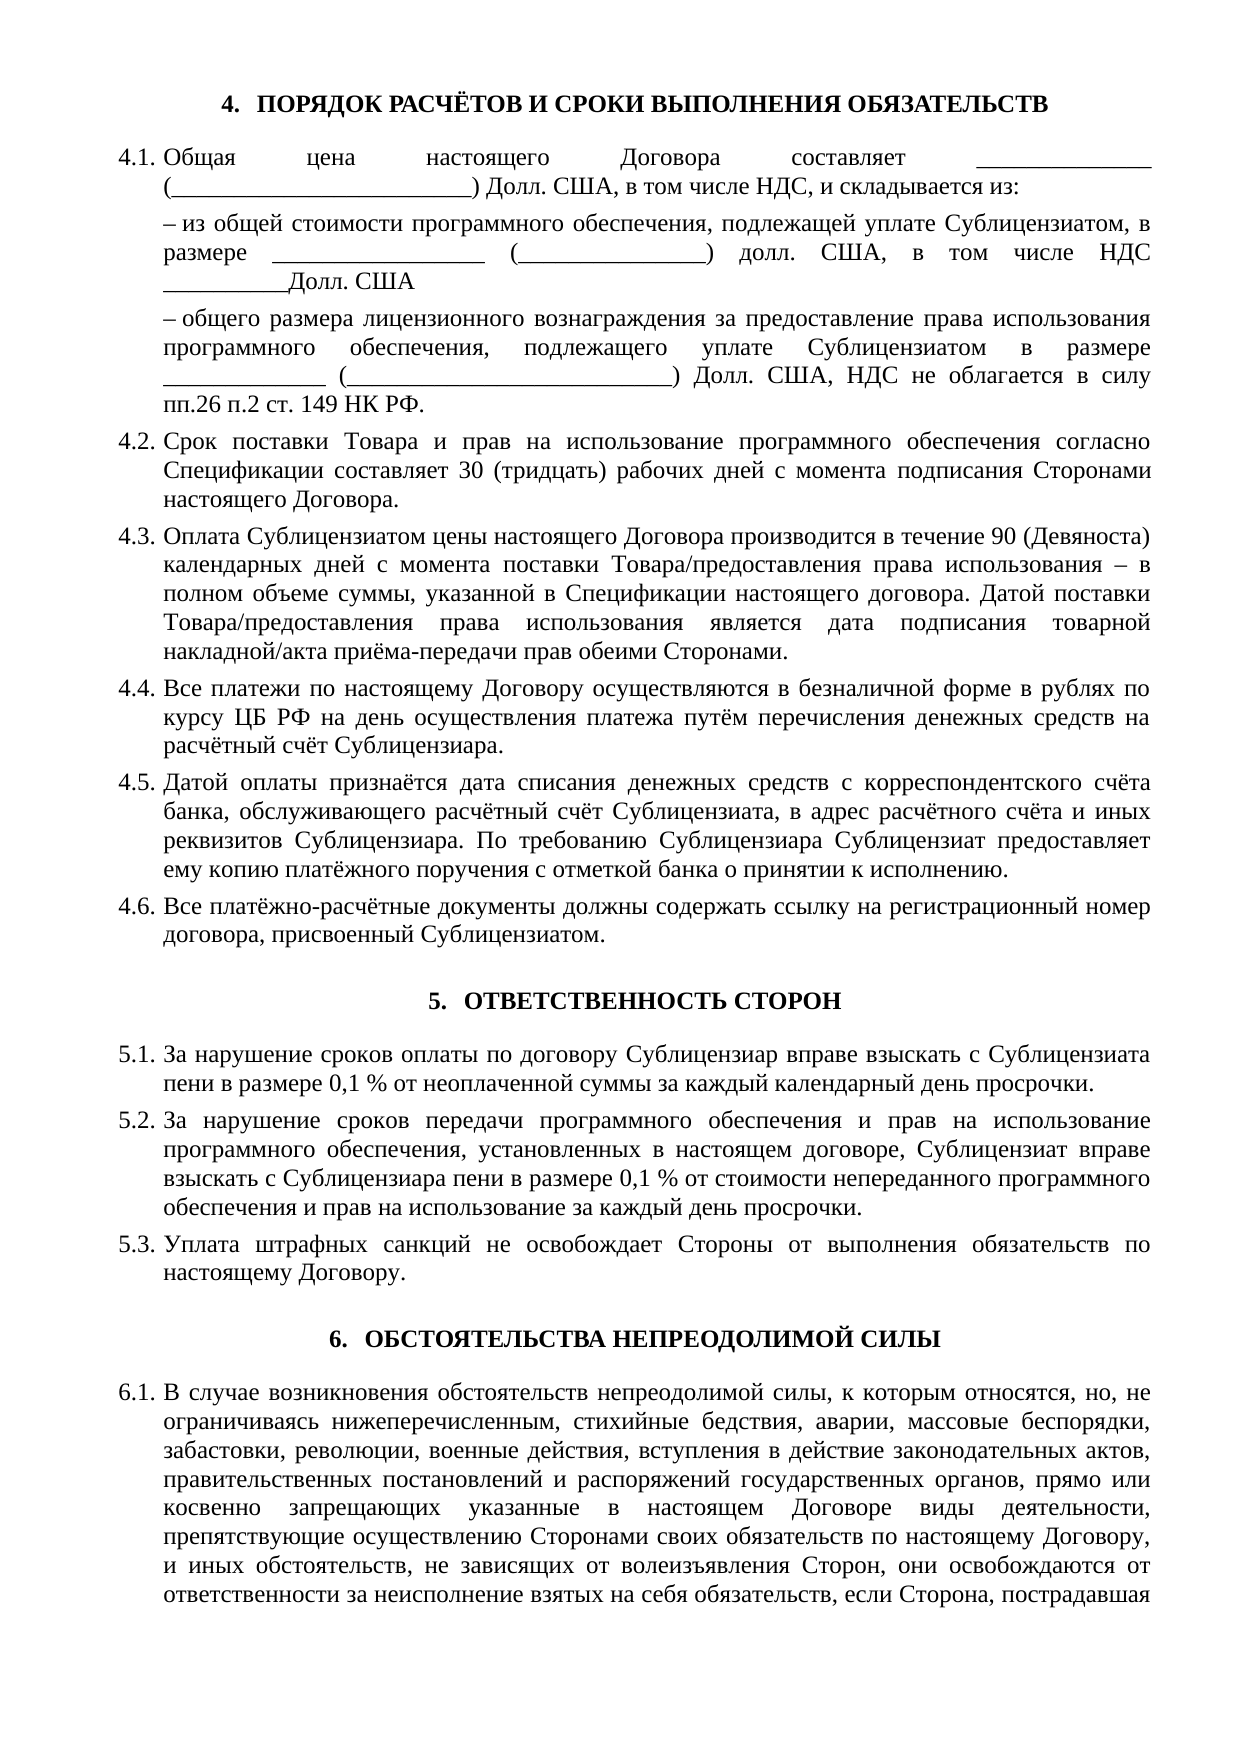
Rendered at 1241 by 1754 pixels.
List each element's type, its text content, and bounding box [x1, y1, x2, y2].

subtitle Обстоятельства непреодолимой силы [118, 1324, 1152, 1352]
subtitle Все платёжно-расчётные документы должны содержать ссылку на регистрационный номер договора, присвоенный Сублицензиатом. [118, 891, 1152, 948]
subtitle Порядок расчётов и сроки выполнения обязательств [118, 89, 1152, 117]
subtitle – из общей стоимости программного обеспечения, подлежащей уплате Сублицензиатом, в размере _________________ (_______________) долл. США, в том числе НДС __________Долл. США [163, 208, 1152, 294]
subtitle За нарушение сроков оплаты по договору Сублицензиар вправе взыскать с Сублицензиата пени в размере 0,1 % от неоплаченной суммы за каждый календарный день просрочки. [118, 1039, 1152, 1097]
subtitle Оплата Сублицензиатом цены настоящего Договора производится в течение 90 (Девяноста) календарных дней с момента поставки Товара/предоставления права использования – в полном объеме суммы, указанной в Спецификации настоящего договора. Датой поставки Товара/предоставления права использования является дата подписания товарной накладной/акта приёма-передачи прав обеими Сторонами. [118, 521, 1152, 664]
subtitle Датой оплаты признаётся дата списания денежных средств с корреспондентского счёта банка, обслуживающего расчётный счёт Сублицензиата, в адрес расчётного счёта и иных реквизитов Сублицензиара. По требованию Сублицензиара Сублицензиат предоставляет ему копию платёжного поручения с отметкой банка о принятии к исполнению. [118, 767, 1152, 882]
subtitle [118, 1377, 1152, 1607]
subtitle Все платежи по настоящему Договору осуществляются в безналичной форме в рублях по курсу ЦБ РФ на день осуществления платежа путём перечисления денежных средств на расчётный счёт Сублицензиара. [118, 673, 1152, 759]
subtitle Общая цена настоящего Договора составляет ______________ (________________________) Долл. США, в том числе НДС, и складывается из: [118, 142, 1152, 200]
subtitle Ответственность Сторон [118, 986, 1152, 1014]
subtitle – общего размера лицензионного вознаграждения за предоставление права использования программного обеспечения, подлежащего уплате Сублицензиатом в размере _____________ (__________________________) Долл. США, НДС не облагается в силу пп.26 п.2 ст. 149 НК РФ. [163, 303, 1152, 418]
subtitle Срок поставки Товара и прав на использование программного обеспечения согласно Спецификации составляет 30 (тридцать) рабочих дней с момента подписания Сторонами настоящего Договора. [118, 426, 1152, 512]
subtitle Уплата штрафных санкций не освобождает Стороны от выполнения обязательств по настоящему Договору. [118, 1229, 1152, 1286]
subtitle За нарушение сроков передачи программного обеспечения и прав на использование программного обеспечения, установленных в настоящем договоре, Сублицензиат вправе взыскать с Сублицензиара пени в размере 0,1 % от стоимости непереданного программного обеспечения и прав на использование за каждый день просрочки. [118, 1105, 1152, 1220]
